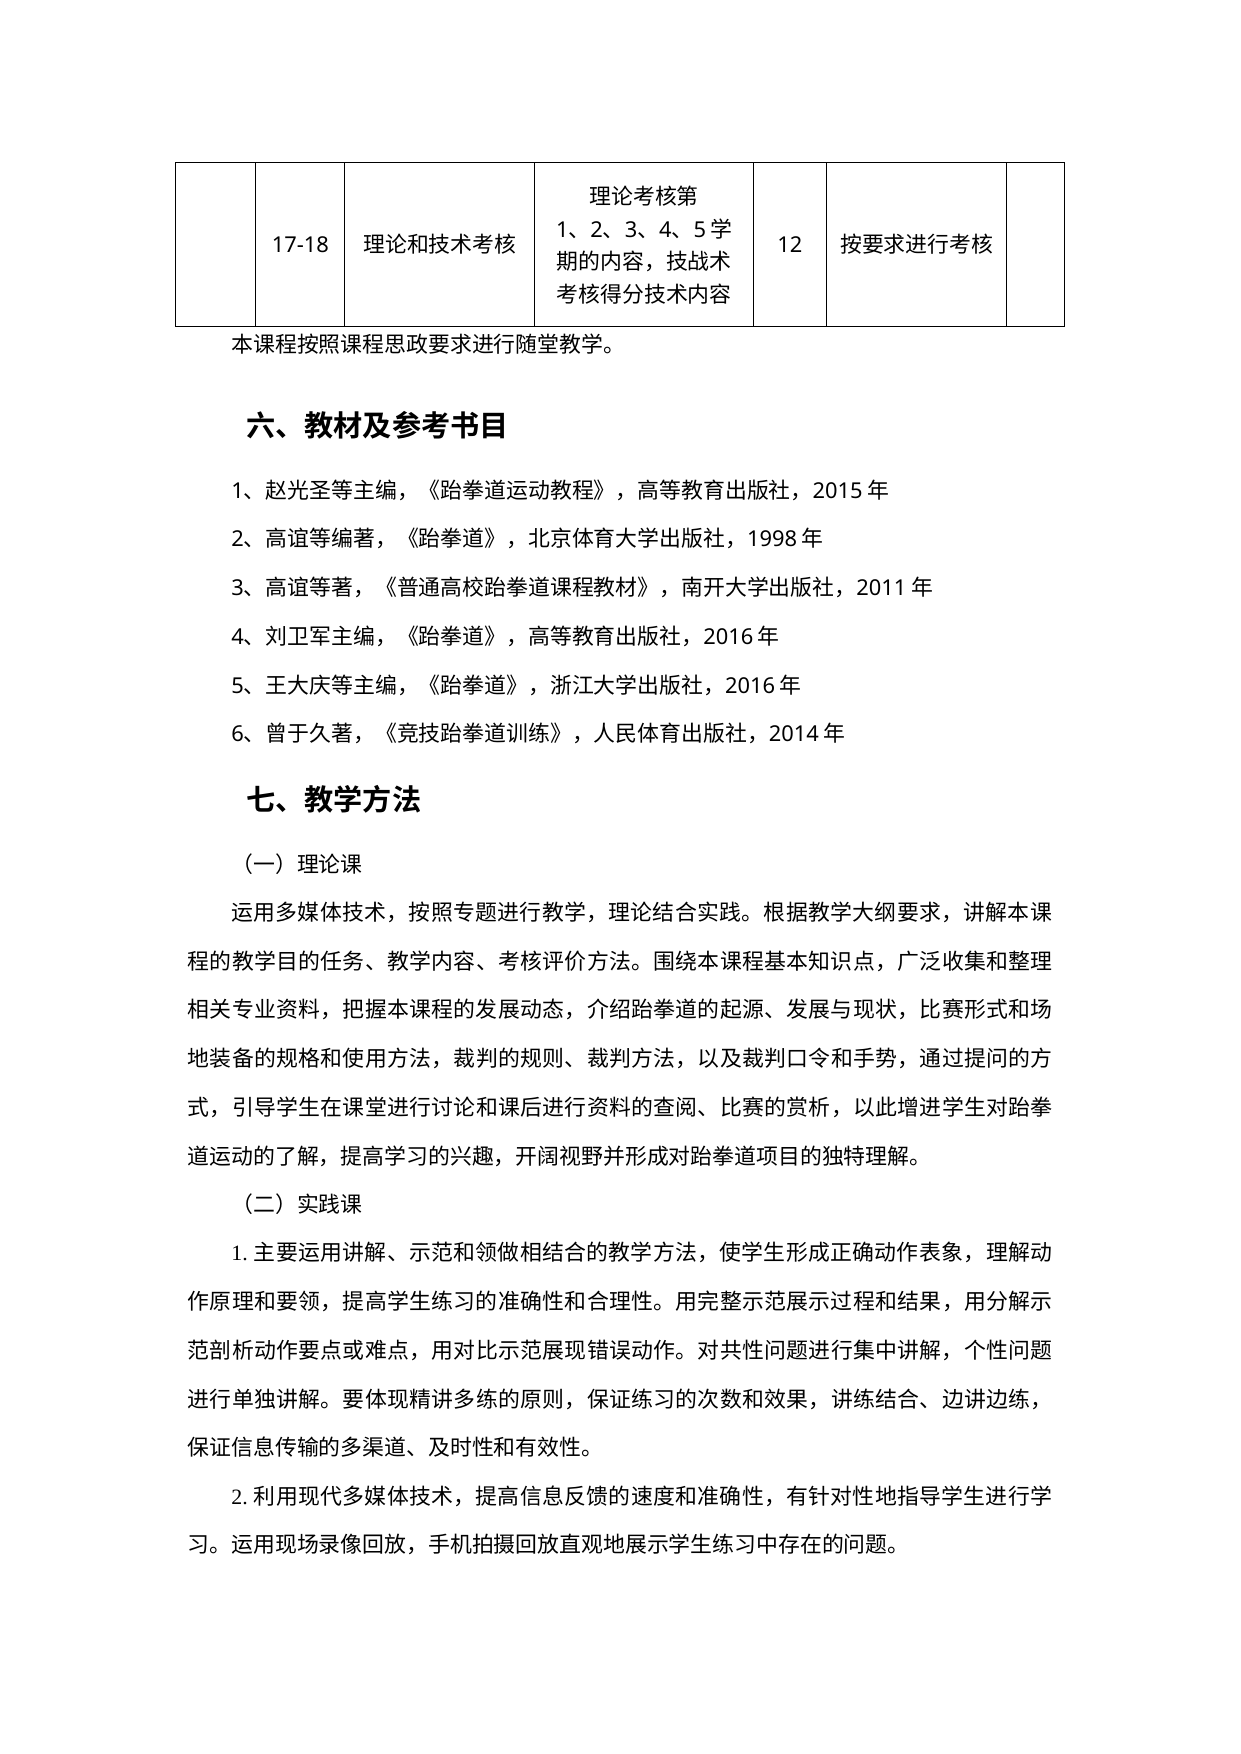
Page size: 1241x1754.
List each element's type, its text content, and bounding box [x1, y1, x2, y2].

table_cell 17-18 [256, 163, 344, 326]
table_cell [1007, 163, 1064, 326]
text 6、曾于久著，《竞技跆拳道训练》，人民体育出版社，2014年 [187, 716, 1053, 749]
table_cell 12 [754, 163, 826, 326]
text 六、教材及参考书目 [187, 391, 1053, 456]
text 1. 主要运用讲解、示范和领做相结合的教学方法，使学生形成正确动作表象，理解动作原理和要领，提高学生练习的准确性和合理性。用完整示范展示过程和结果，用分解示范剖析动作要点或难点，用对比示范展现错误动作。对共性问题进行集中讲解，个性问题进行单独讲解。要体现精讲多练的原则，保证练习的次数和效果，讲练结合、边讲边练，保证信息传输的多渠道、及时性和有效性。 [187, 1235, 1053, 1462]
table_cell 理论和技术考核 [345, 163, 534, 326]
text 4、刘卫军主编，《跆拳道》，高等教育出版社，2016年 [187, 619, 1053, 651]
text 2、高谊等编著，《跆拳道》，北京体育大学出版社，1998年 [187, 521, 1053, 554]
table_cell 理论考核第1、2、3、4、5学期的内容，技战术考核得分技术内容 [535, 163, 753, 326]
table_cell 按要求进行考核 [827, 163, 1006, 326]
text 七、教学方法 [187, 765, 1053, 830]
text （一）理论课 [187, 846, 1053, 879]
text 本课程按照课程思政要求进行随堂教学。 [187, 327, 1053, 359]
text 1、赵光圣等主编，《跆拳道运动教程》，高等教育出版社，2015年 [187, 472, 1053, 505]
text （二）实践课 [187, 1187, 1053, 1219]
text 2. 利用现代多媒体技术，提高信息反馈的速度和准确性，有针对性地指导学生进行学习。运用现场录像回放，手机拍摄回放直观地展示学生练习中存在的问题。 [187, 1478, 1053, 1559]
text 运用多媒体技术，按照专题进行教学，理论结合实践。根据教学大纲要求，讲解本课程的教学目的任务、教学内容、考核评价方法。围绕本课程基本知识点，广泛收集和整理相关专业资料，把握本课程的发展动态，介绍跆拳道的起源、发展与现状，比赛形式和场地装备的规格和使用方法，裁判的规则、裁判方法，以及裁判口令和手势，通过提问的方式，引导学生在课堂进行讨论和课后进行资料的查阅、比赛的赏析，以此增进学生对跆拳道运动的了解，提高学习的兴趣，开阔视野并形成对跆拳道项目的独特理解。 [187, 894, 1053, 1171]
text 3、高谊等著，《普通高校跆拳道课程教材》，南开大学出版社，2011年 [187, 570, 1053, 602]
text 5、王大庆等主编，《跆拳道》，浙江大学出版社，2016年 [187, 667, 1053, 700]
